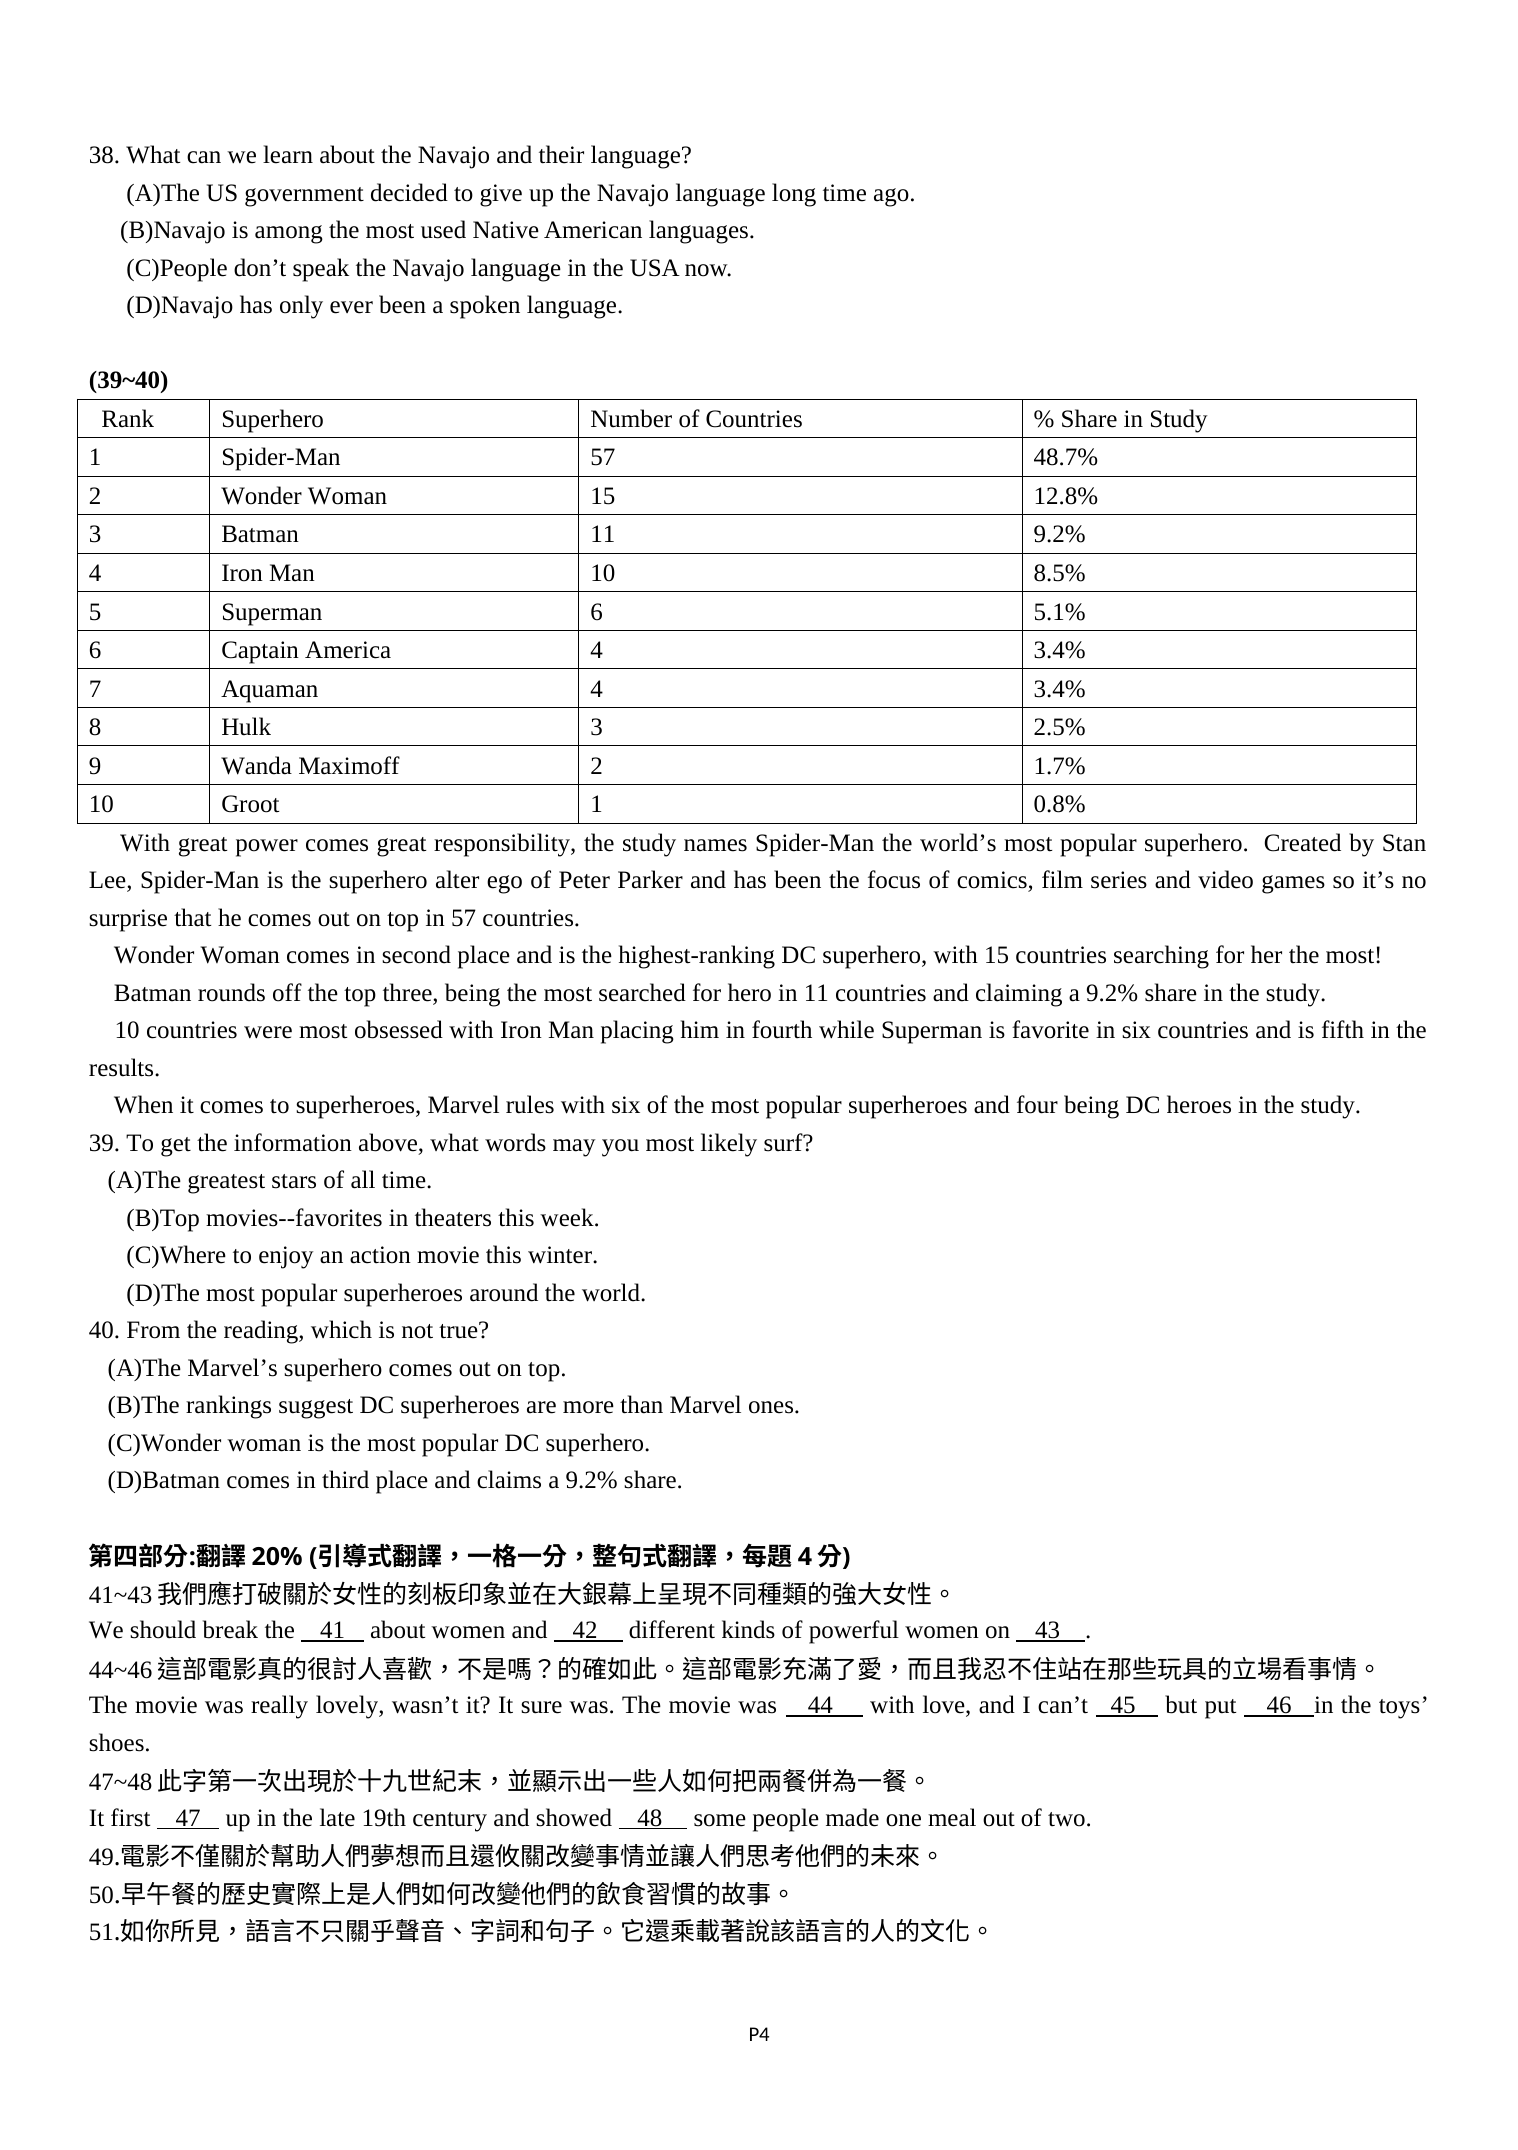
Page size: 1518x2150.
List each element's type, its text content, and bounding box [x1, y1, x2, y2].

table_cell Groot [210, 785, 578, 822]
table_cell 8 [78, 708, 209, 745]
text (C)Where to enjoy an action movie this winter. [89, 1236, 1429, 1273]
table_header Number of Countries [579, 400, 1022, 437]
table_cell 10 [78, 785, 209, 822]
table_cell Batman [210, 515, 578, 553]
table_cell 2.5% [1023, 708, 1416, 745]
table_cell 3.4% [1023, 631, 1416, 668]
table_cell 6 [579, 592, 1022, 630]
text 50.早午餐的歷史實際上是人們如何改變他們的飲食習慣的故事。 [89, 1873, 1429, 1911]
table_cell 5.1% [1023, 592, 1416, 630]
table_header Superhero [210, 400, 578, 437]
text 41~43我們應打破關於女性的刻板印象並在大銀幕上呈現不同種類的強大女性。 We should break the 41 about women and 42 different kinds of powerful women on 43 . [89, 1573, 1429, 1648]
table_cell 3.4% [1023, 669, 1416, 707]
text With great power comes great responsibility, the study names Spider-Man the world’s most popular superhero. Created by Stan Lee, Spider-Man is the superhero alter ego of Peter Parker and has been the focus of comics, film series and video games so it’s no surprise that he comes out on top in 57 countries. [89, 823, 1429, 936]
text (D)The most popular superheroes around the world. [89, 1273, 1429, 1311]
table_cell Aquaman [210, 669, 578, 707]
table_cell Superman [210, 592, 578, 630]
text (D)Batman comes in third place and claims a 9.2% share. [89, 1461, 1429, 1498]
table_cell Iron Man [210, 554, 578, 591]
table_cell 1 [579, 785, 1022, 822]
table_cell 3 [579, 708, 1022, 745]
text 39. To get the information above, what words may you most likely surf? [89, 1123, 1429, 1161]
table_cell 1 [78, 438, 209, 476]
text When it comes to superheroes, Marvel rules with six of the most popular superheroes and four being DC heroes in the study. [89, 1086, 1429, 1123]
table_cell 4 [579, 669, 1022, 707]
table_cell Spider-Man [210, 438, 578, 476]
table_cell 7 [78, 669, 209, 707]
table_cell 12.8% [1023, 477, 1416, 514]
table_cell 48.7% [1023, 438, 1416, 476]
text 51.如你所見，語言不只關乎聲音、字詞和句子。它還乘載著說該語言的人的文化。 [89, 1911, 1429, 1948]
table_cell 15 [579, 477, 1022, 514]
text 40. From the reading, which is not true? [89, 1311, 1429, 1348]
table_cell 4 [579, 631, 1022, 668]
text 10 countries were most obsessed with Iron Man placing him in fourth while Superman is favorite in six countries and is fifth in the results. [89, 1011, 1429, 1086]
table_header % Share in Study [1023, 400, 1416, 437]
table_cell 57 [579, 438, 1022, 476]
list (A)The US government decided to give up the Navajo language long time ago. [126, 173, 1429, 211]
table_cell 11 [579, 515, 1022, 553]
table_cell 3 [78, 515, 209, 553]
table_cell 4 [78, 554, 209, 591]
table_cell 2 [78, 477, 209, 514]
table_cell 2 [579, 746, 1022, 784]
text (A)The Marvel’s superhero comes out on top. [89, 1348, 1429, 1386]
text (A)The greatest stars of all time. [89, 1161, 1429, 1198]
table_cell Wanda Maximoff [210, 746, 578, 784]
text 44~46這部電影真的很討人喜歡，不是嗎？的確如此。這部電影充滿了愛，而且我忍不住站在那些玩具的立場看事情。 The movie was really lovely, wasn’t it? It sure was. The movie was 44 with love, and I can’t 45 but put 46 in the toys’ shoes. [89, 1648, 1429, 1690]
text 第四部分:翻譯 20% (引導式翻譯，一格一分，整句式翻譯，每題4分) [89, 1536, 1429, 1573]
text 49.電影不僅關於幫助人們夢想而且還攸關改變事情並讓人們思考他們的未來。 [89, 1836, 1429, 1873]
text (B)The rankings suggest DC superheroes are more than Marvel ones. [89, 1386, 1429, 1423]
text (C)Wonder woman is the most popular DC superhero. [89, 1423, 1429, 1461]
table_cell 1.7% [1023, 746, 1416, 784]
table_cell 10 [579, 554, 1022, 591]
text Batman rounds off the top three, being the most searched for hero in 11 countries and claiming a 9.2% share in the study. [89, 973, 1429, 1011]
table_cell 0.8% [1023, 785, 1416, 822]
list (D)Navajo has only ever been a spoken language. [126, 286, 1429, 323]
table_header Rank [78, 400, 209, 437]
table_cell 6 [78, 631, 209, 668]
text (B)Navajo is among the most used Native American languages. [89, 211, 1429, 248]
table_cell Captain America [210, 631, 578, 668]
table_cell 5 [78, 592, 209, 630]
text 44~46這部電影真的很討人喜歡，不是嗎？的確如此。這部電影充滿了愛，而且我忍不住站在那些玩具的立場看事情。 The movie was really lovely, wasn’t it? It sure was. The movie was 44 with love, and I can’t 45 but put 46 in the toys’ shoes. [89, 1719, 1429, 1761]
text 47~48此字第一次出現於十九世紀末，並顯示出一些人如何把兩餐併為一餐。 It first 47 up in the late 19th century and showed 48 some people made one meal out of two. [89, 1761, 1429, 1836]
table_cell 9.2% [1023, 515, 1416, 553]
table_cell 8.5% [1023, 554, 1416, 591]
list What can we learn about the Navajo and their language? [89, 136, 1429, 173]
list (C)People don’t speak the Navajo language in the USA now. [126, 248, 1429, 286]
text (39~40) [89, 361, 1429, 398]
text (B)Top movies--favorites in theaters this week. [89, 1198, 1429, 1236]
table_cell 9 [78, 746, 209, 784]
text Wonder Woman comes in second place and is the highest-ranking DC superhero, with 15 countries searching for her the most! [89, 936, 1429, 973]
table_cell Wonder Woman [210, 477, 578, 514]
table_cell Hulk [210, 708, 578, 745]
